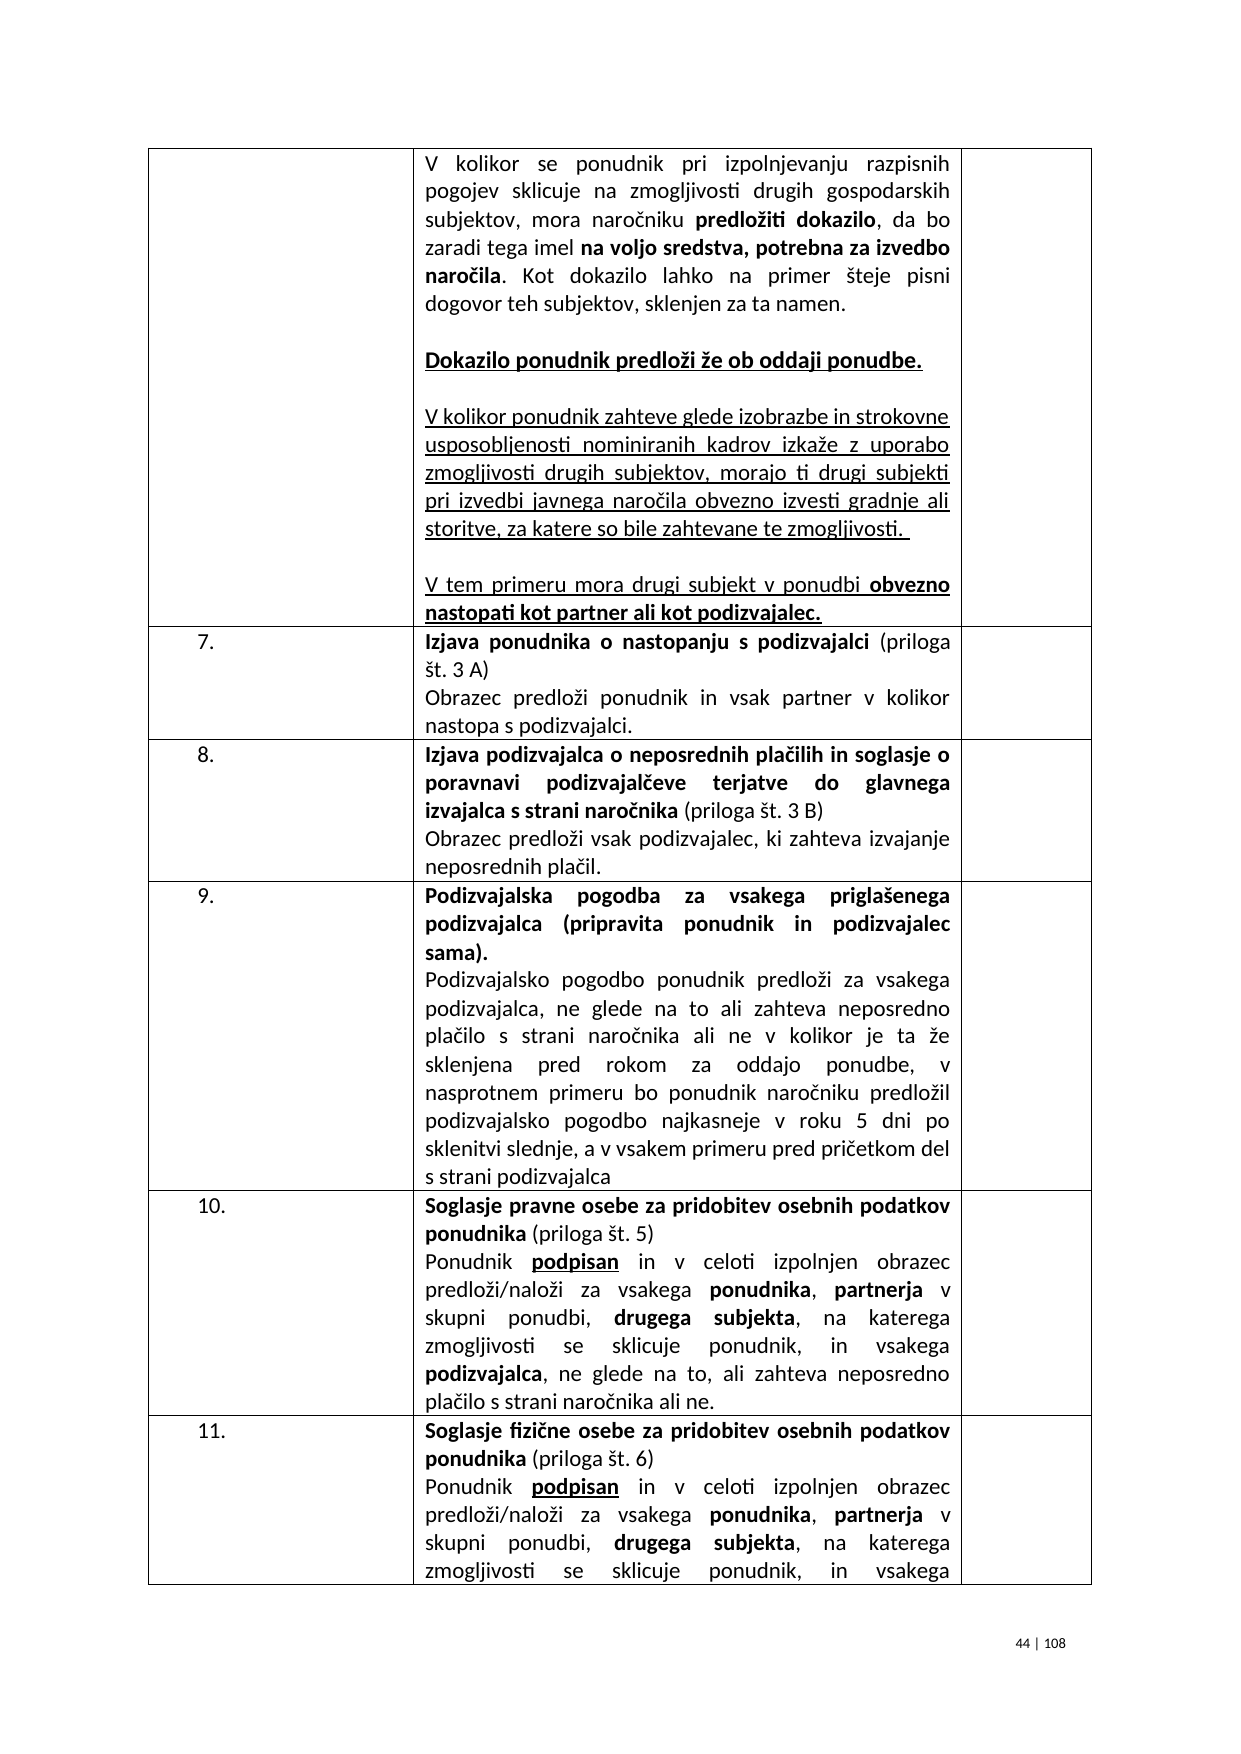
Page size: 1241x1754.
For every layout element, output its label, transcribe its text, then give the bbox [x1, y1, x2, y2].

table_cell [149, 882, 413, 1190]
table_cell [962, 627, 1091, 739]
table_cell [962, 882, 1091, 1190]
table_cell [149, 1416, 413, 1584]
table_cell Soglasje pravne osebe za pridobitev osebnih podatkov ponudnika (priloga št. 5) Ponudnik podpisan in v celoti izpolnjen obrazec predloži/naloži za vsakega ponudnika, partnerja v skupni ponudbi, drugega subjekta, na katerega zmogljivosti se sklicuje ponudnik, in vsakega podizvajalca, ne glede na to, ali zahteva neposredno plačilo s strani naročnika ali ne. [414, 1191, 961, 1415]
table_cell [149, 740, 413, 881]
table_cell Podizvajalska pogodba za vsakega priglašenega podizvajalca (pripravita ponudnik in podizvajalec sama). Podizvajalsko pogodbo ponudnik predloži za vsakega podizvajalca, ne glede na to ali zahteva neposredno plačilo s strani naročnika ali ne v kolikor je ta že sklenjena pred rokom za oddajo ponudbe, v nasprotnem primeru bo ponudnik naročniku predložil podizvajalsko pogodbo najkasneje v roku 5 dni po sklenitvi slednje, a v vsakem primeru pred pričetkom del s strani podizvajalca [414, 882, 961, 1190]
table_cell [414, 149, 961, 626]
table_cell Izjava podizvajalca o neposrednih plačilih in soglasje o poravnavi podizvajalčeve terjatve do glavnega izvajalca s strani naročnika (priloga št. 3 B) Obrazec predloži vsak podizvajalec, ki zahteva izvajanje neposrednih plačil. [414, 740, 961, 881]
table_cell [149, 149, 413, 626]
table_cell [962, 1416, 1091, 1584]
table_cell [149, 1191, 413, 1415]
table_cell [962, 740, 1091, 881]
table_cell [149, 627, 413, 739]
table_cell Izjava ponudnika o nastopanju s podizvajalci (priloga št. 3 A) Obrazec predloži ponudnik in vsak partner v kolikor nastopa s podizvajalci. [414, 627, 961, 739]
table_cell [962, 1191, 1091, 1415]
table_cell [414, 1416, 961, 1584]
table_cell [962, 149, 1091, 626]
